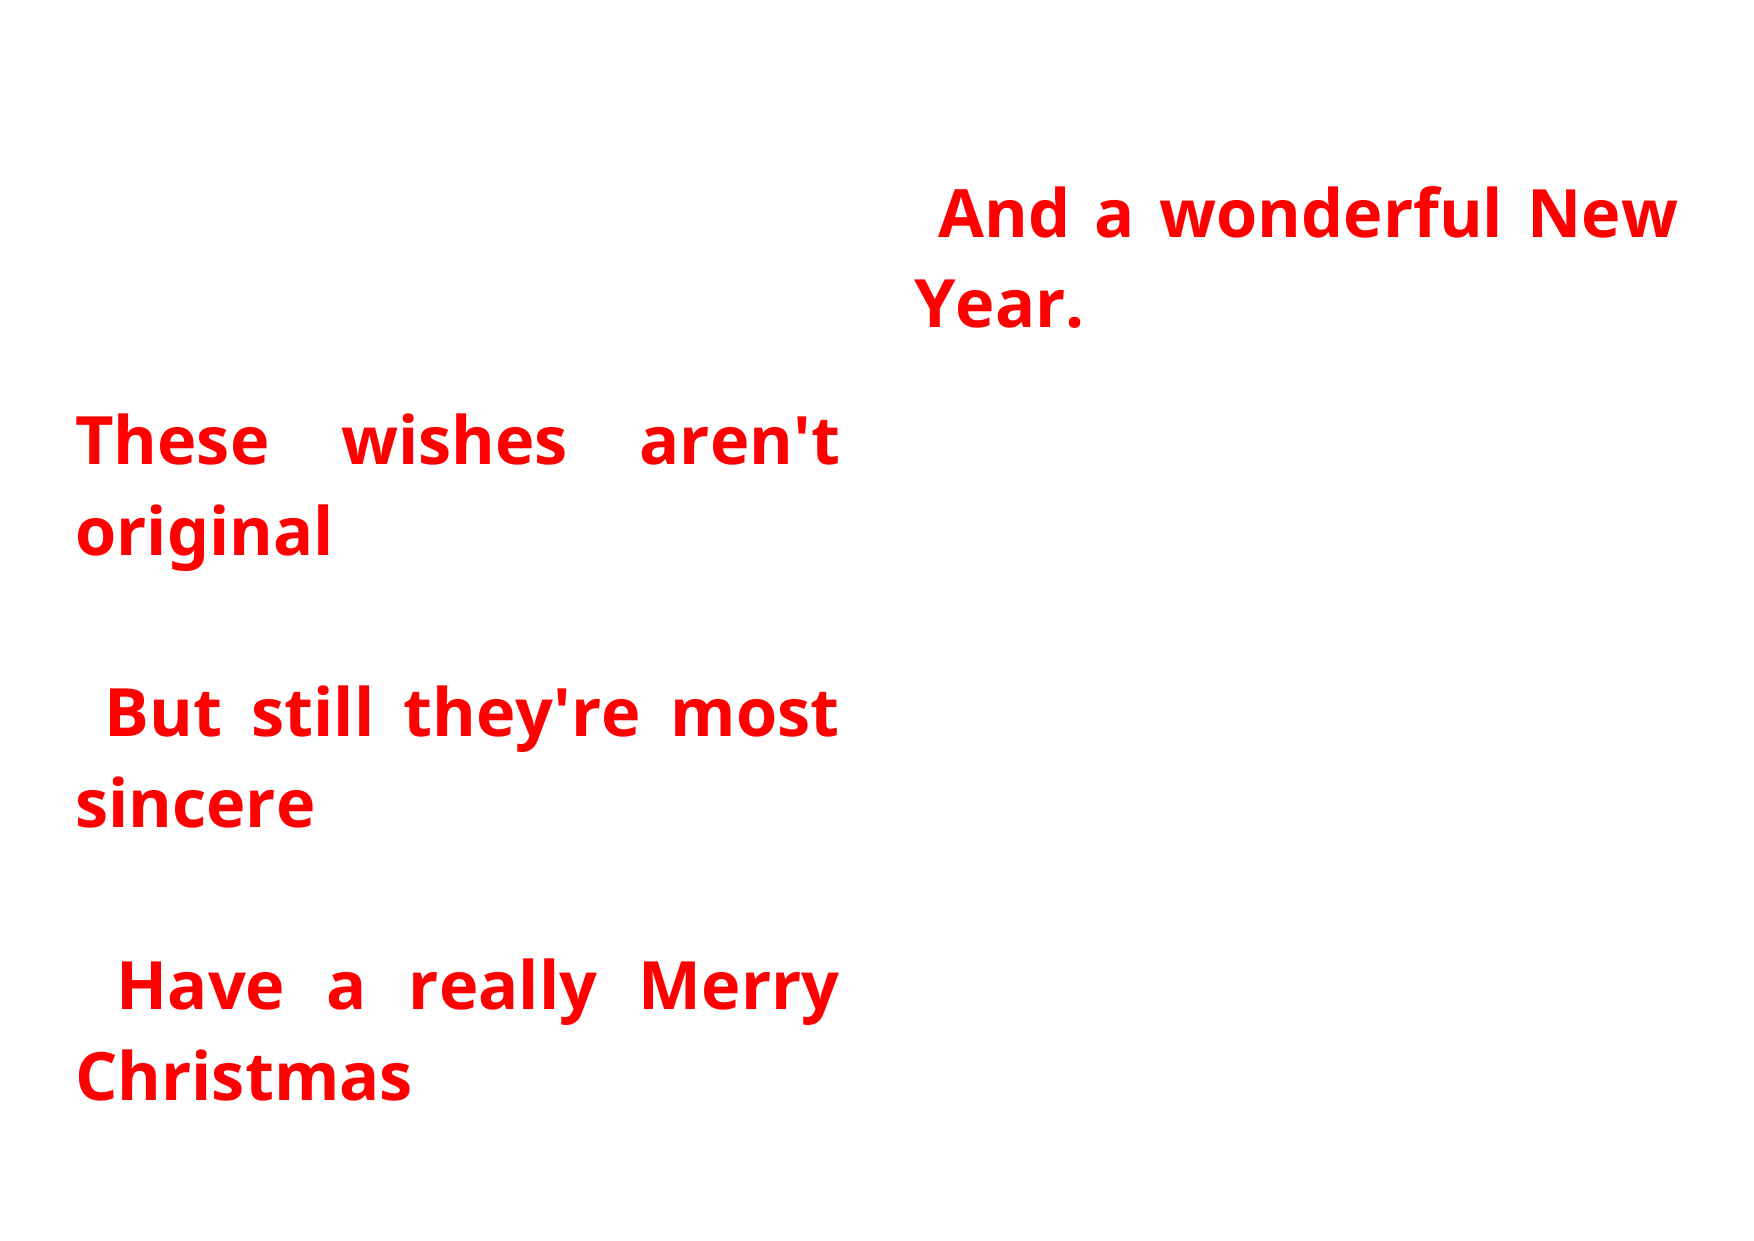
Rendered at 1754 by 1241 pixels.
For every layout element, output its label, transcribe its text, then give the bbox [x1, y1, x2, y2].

text These wishes aren't original [75, 393, 840, 575]
text Have a really Merry Christmas [75, 938, 840, 1120]
text And a wonderful New Year. [914, 166, 1679, 347]
text But still they're most sincere [75, 666, 840, 847]
